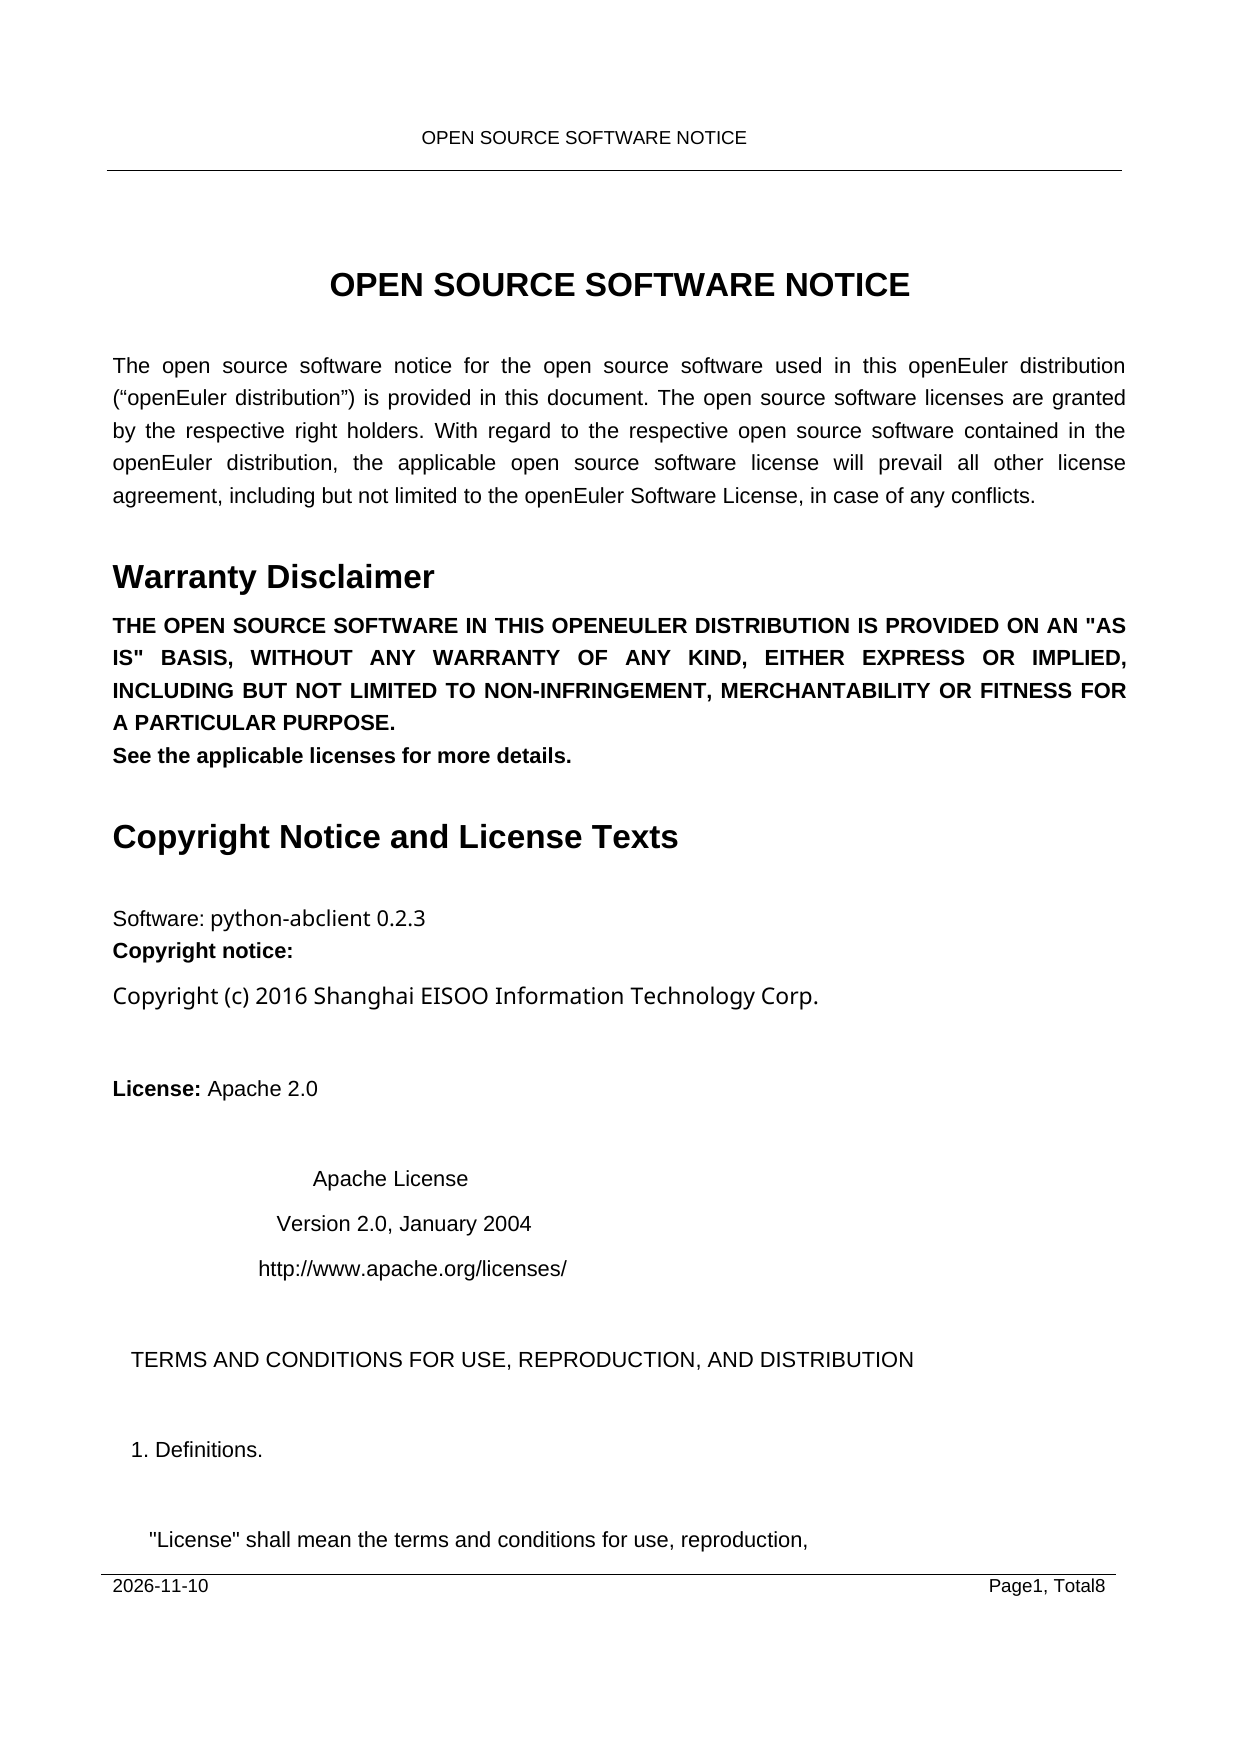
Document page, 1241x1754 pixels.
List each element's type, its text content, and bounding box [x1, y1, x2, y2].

text Apache License [112, 1162, 1128, 1195]
text "License" shall mean the terms and conditions for use, reproduction, [112, 1523, 1128, 1556]
text 1. Definitions. [112, 1433, 1128, 1466]
text THE OPEN SOURCE SOFTWARE IN THIS OPENEULER DISTRIBUTION IS PROVIDED ON AN "AS IS" BASIS, WITHOUT ANY WARRANTY OF ANY KIND, EITHER EXPRESS OR IMPLIED, INCLUDING BUT NOT LIMITED TO NON-INFRINGEMENT, MERCHANTABILITY OR FITNESS FOR A PARTICULAR PURPOSE. See the applicable licenses for more details. [112, 609, 1128, 771]
text http://www.apache.org/licenses/ [112, 1253, 1128, 1285]
text Copyright (c) 2016 Shanghai EISOO Information Technology Corp. [112, 979, 1128, 1012]
text TERMS AND CONDITIONS FOR USE, REPRODUCTION, AND DISTRIBUTION [112, 1343, 1128, 1375]
text License: Apache 2.0 [112, 1072, 1128, 1105]
text Warranty Disclaimer [112, 544, 1128, 609]
text The open source software notice for the open source software used in this openEuler distribution (“openEuler distribution”) is provided in this document. The open source software licenses are granted by the respective right holders. With regard to the respective open source software contained in the openEuler distribution, the applicable open source software license will prevail all other license agreement, including but not limited to the openEuler Software License, in case of any conflicts. [112, 349, 1128, 511]
text Version 2.0, January 2004 [112, 1208, 1128, 1240]
text OPEN SOURCE SOFTWARE NOTICE [112, 251, 1128, 316]
text Copyright notice: [112, 934, 1128, 966]
text Software: python-abclient 0.2.3 [112, 901, 1128, 934]
text Copyright Notice and License Texts [112, 804, 1128, 869]
